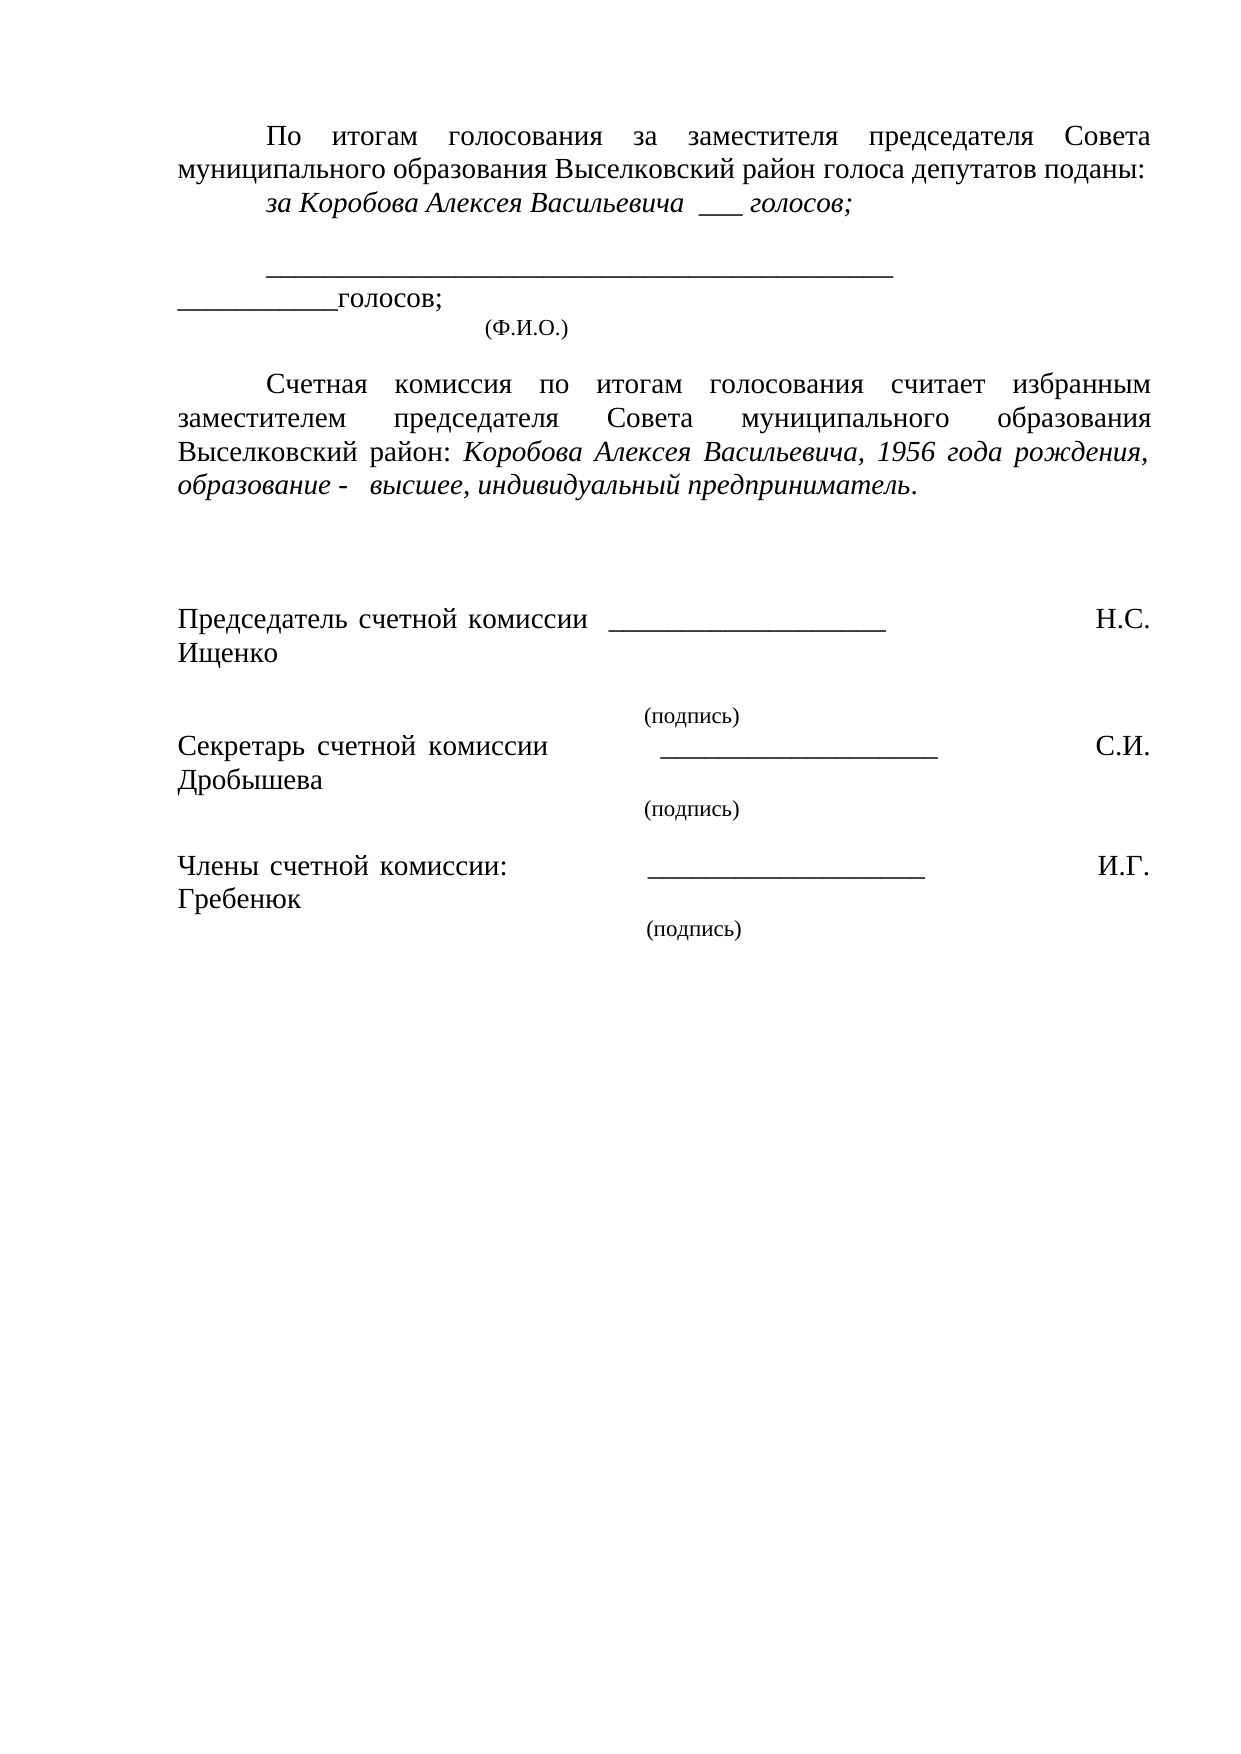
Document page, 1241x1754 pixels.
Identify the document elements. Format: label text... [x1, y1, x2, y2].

text Председатель счетной комиссии ___________________ Н.С. Ищенко [177, 601, 1152, 668]
text (подпись) [177, 795, 1152, 822]
text ___________________________________________ ___________голосов; [177, 247, 1152, 314]
text (Ф.И.О.) [177, 314, 1152, 340]
text Счетная комиссия по итогам голосования считает избранным заместителем председателя Совета муниципального образования Выселковский район: Коробова Алексея Васильевича, 1956 года рождения, образование - высшее, индивидуальный предприниматель. [177, 367, 1152, 501]
text Секретарь счетной комиссии ___________________ С.И. Дробышева [177, 728, 1152, 795]
text (подпись) [177, 702, 1152, 728]
text Члены счетной комиссии: ___________________ И.Г. Гребенюк [177, 848, 1152, 915]
text за Коробова Алексея Васильевича ___ голосов; [177, 185, 1152, 219]
text (подпись) [177, 915, 1152, 942]
text По итогам голосования за заместителя председателя Совета муниципального образования Выселковский район голоса депутатов поданы: [177, 118, 1152, 185]
